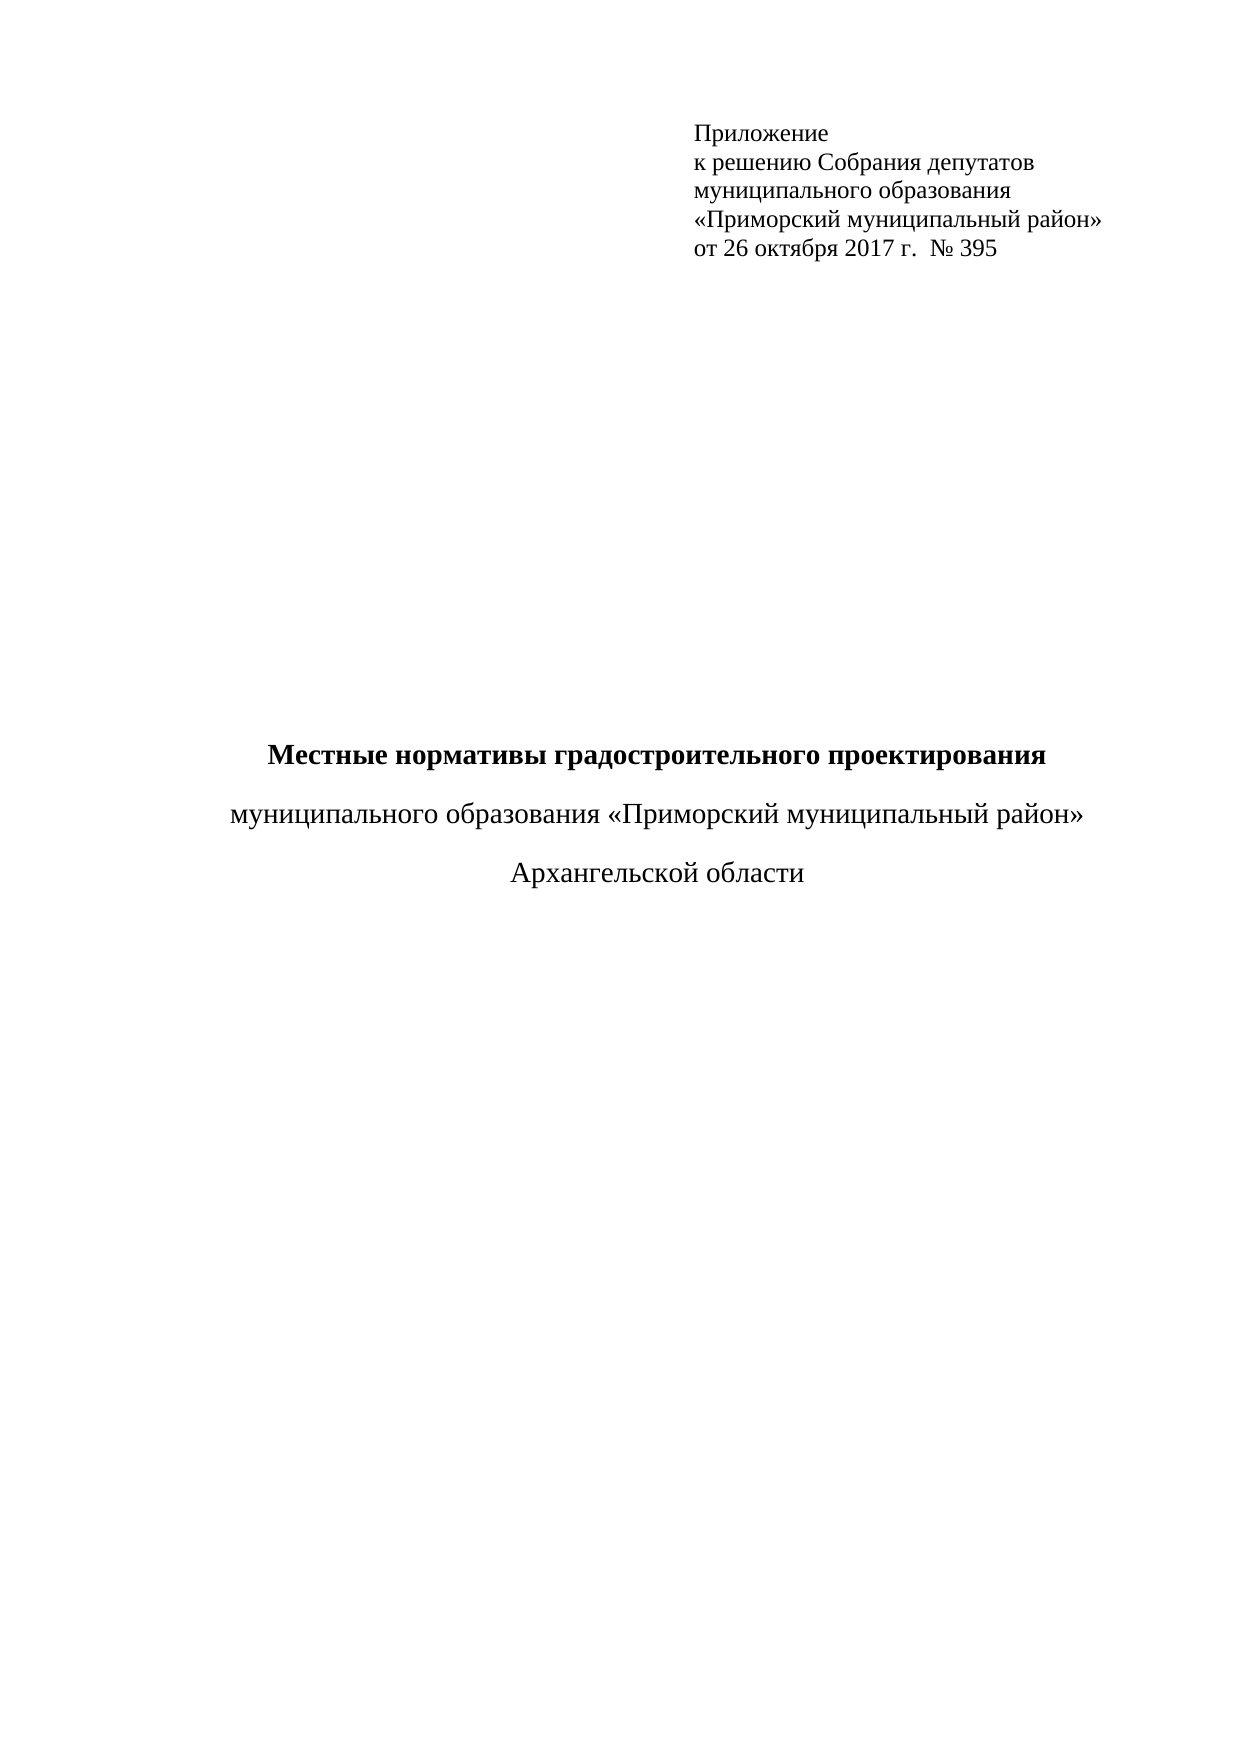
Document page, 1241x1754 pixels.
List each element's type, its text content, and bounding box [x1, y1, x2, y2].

text Местные нормативы градостроительного проектирования [177, 737, 1137, 770]
text Приложение [177, 118, 1137, 147]
text Архангельской области [177, 856, 1137, 889]
text от 26 октября 2017 г. № 395 [177, 233, 1137, 262]
text «Приморский муниципальный район» [177, 204, 1137, 233]
text к решению Собрания депутатов муниципального образования [177, 147, 1137, 204]
text муниципального образования «Приморский муниципальный район» [177, 796, 1137, 830]
